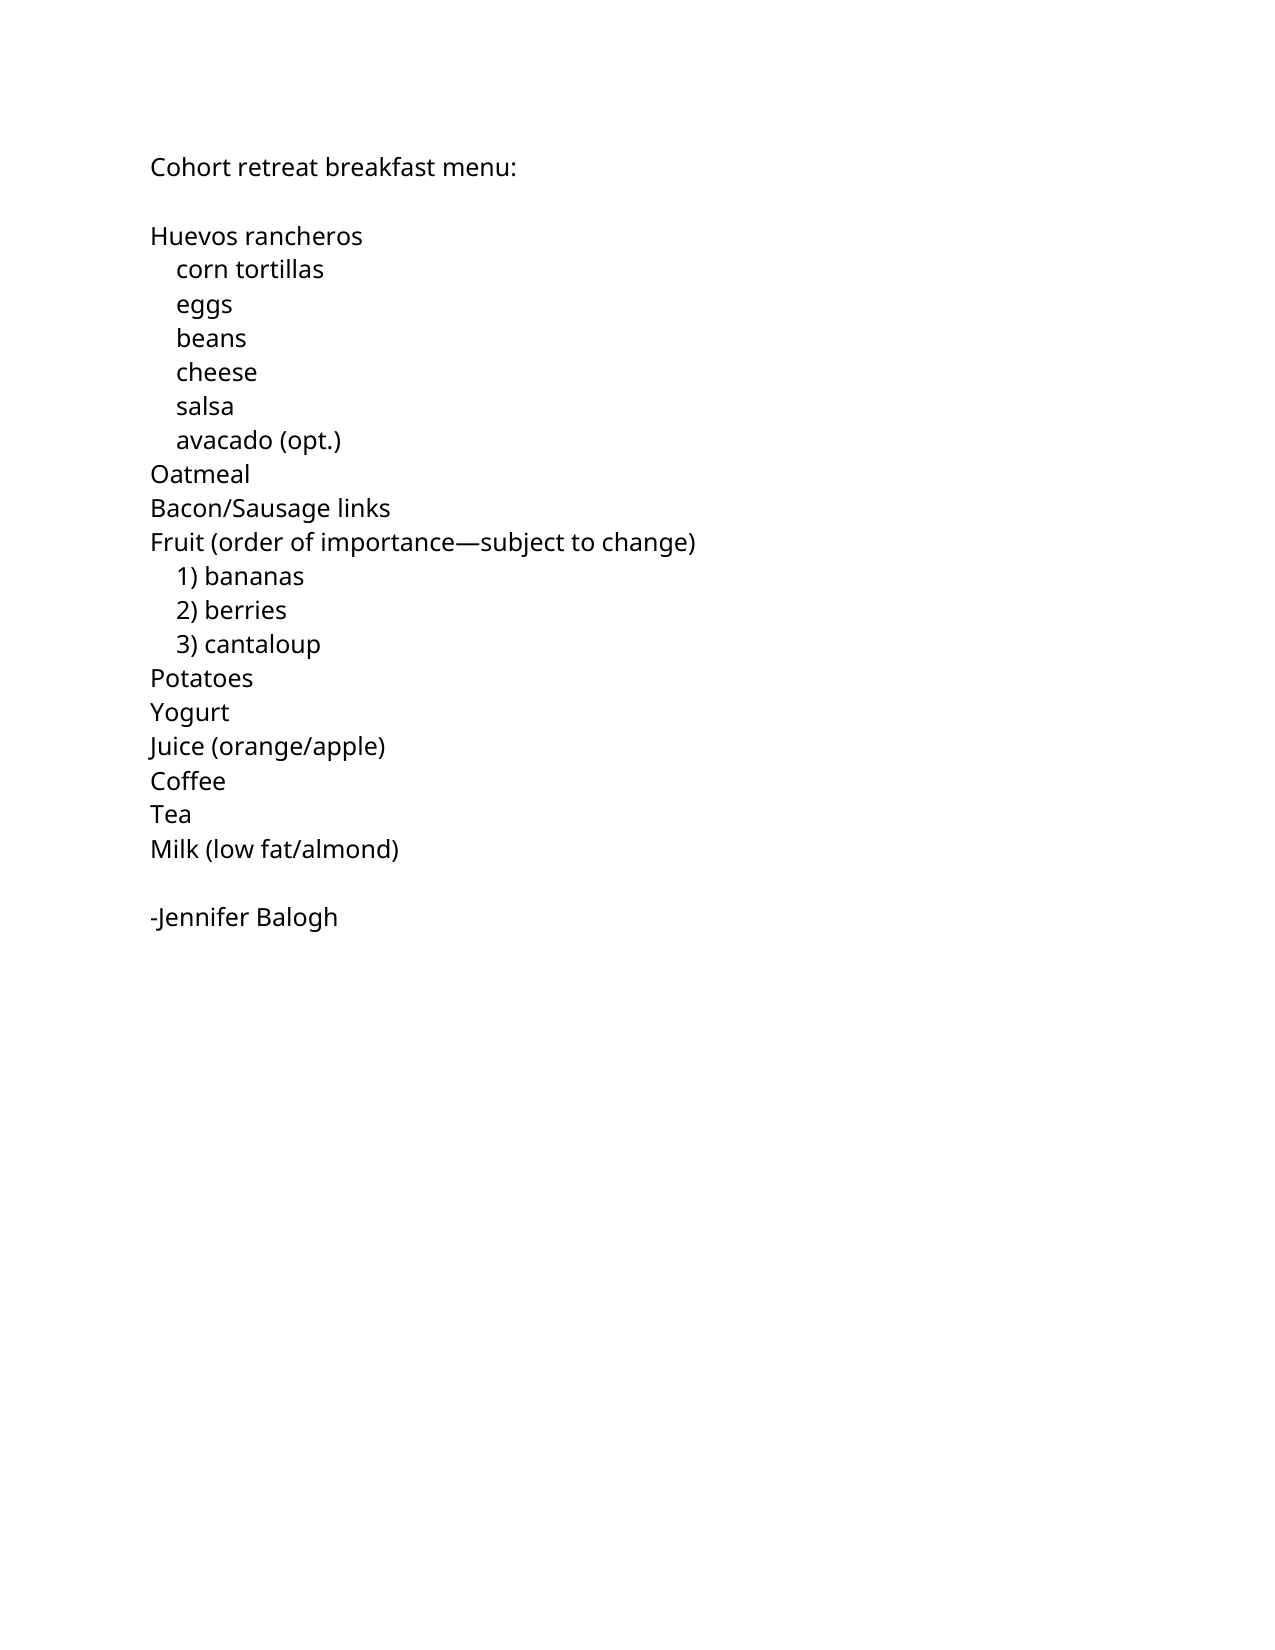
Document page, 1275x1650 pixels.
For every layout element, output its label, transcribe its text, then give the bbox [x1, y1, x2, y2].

text cheese [150, 354, 1125, 388]
text -Jennifer Balogh [150, 899, 1125, 933]
text beans [150, 320, 1125, 354]
text Yogurt [150, 695, 1125, 729]
text salsa [150, 388, 1125, 422]
text corn tortillas [150, 252, 1125, 286]
text Oatmeal [150, 457, 1125, 491]
text eggs [150, 286, 1125, 320]
text 2) berries [150, 593, 1125, 627]
text Coffee [150, 763, 1125, 797]
text Cohort retreat breakfast menu: [150, 150, 1125, 184]
text 1) bananas [150, 559, 1125, 593]
text Bacon/Sausage links [150, 491, 1125, 525]
text Tea [150, 797, 1125, 831]
text avacado (opt.) [150, 422, 1125, 457]
text Huevos rancheros [150, 218, 1125, 252]
text Fruit (order of importance—subject to change) [150, 525, 1125, 559]
text Juice (orange/apple) [150, 729, 1125, 763]
text Potatoes [150, 661, 1125, 695]
text 3) cantaloup [150, 627, 1125, 661]
text Milk (low fat/almond) [150, 831, 1125, 865]
